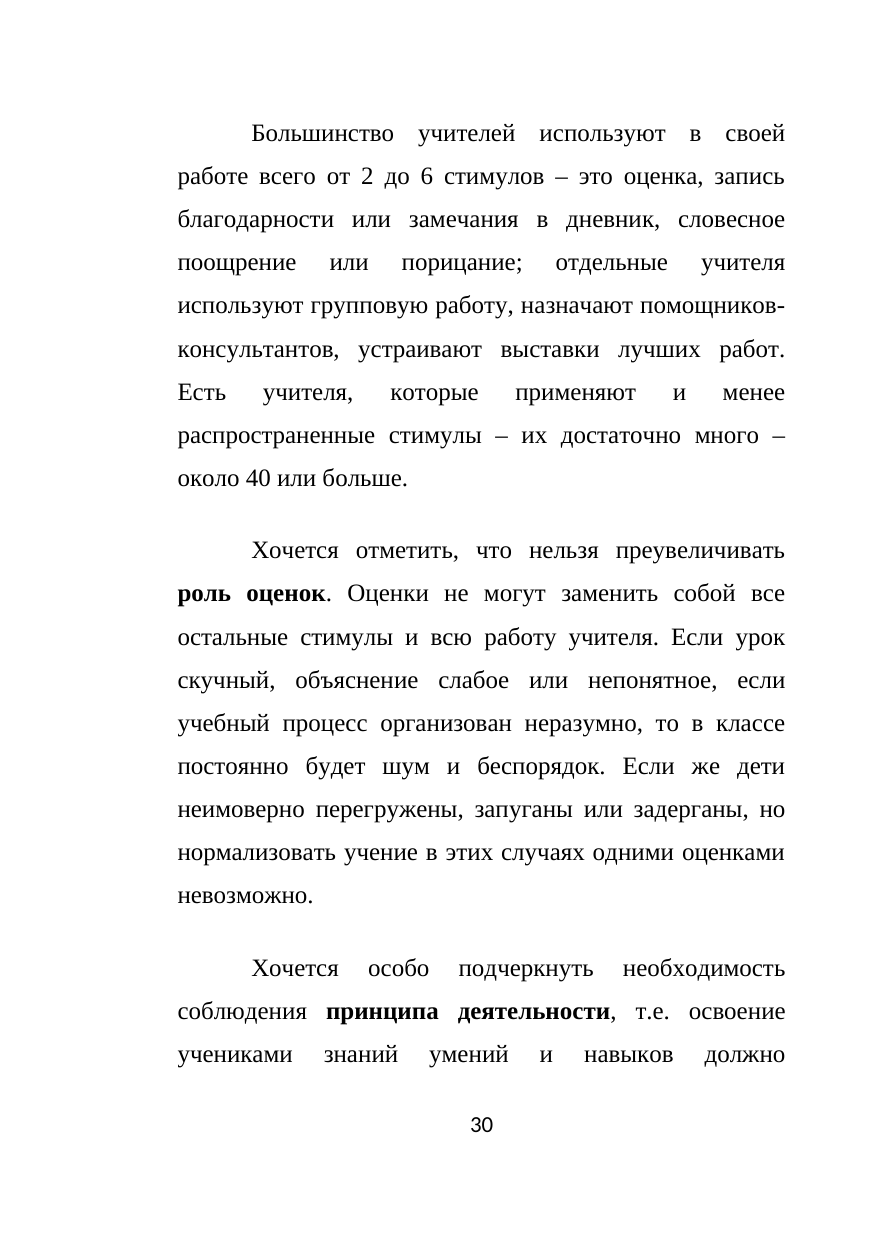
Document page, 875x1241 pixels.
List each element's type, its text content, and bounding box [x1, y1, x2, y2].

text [177, 953, 786, 1068]
text Хочется отметить, что нельзя преувеличивать роль оценок. Оценки не могут заменить собой все остальные стимулы и всю работу учителя. Если урок скучный, объяснение слабое или непонятное, если учебный процесс организован неразумно, то в классе постоянно будет шум и беспорядок. Если же дети неимоверно перегружены, запуганы или задерганы, но нормализовать учение в этих случаях одними оценками невозможно. [177, 535, 786, 909]
text Большинство учителей используют в своей работе всего от 2 до 6 стимулов – это оценка, запись благодарности или замечания в дневник, словесное поощрение или порицание; отдельные учителя используют групповую работу, назначают помощников-консультантов, устраивают выставки лучших работ. Есть учителя, которые применяют и менее распространенные стимулы – их достаточно много – около 40 или больше. [177, 118, 786, 492]
